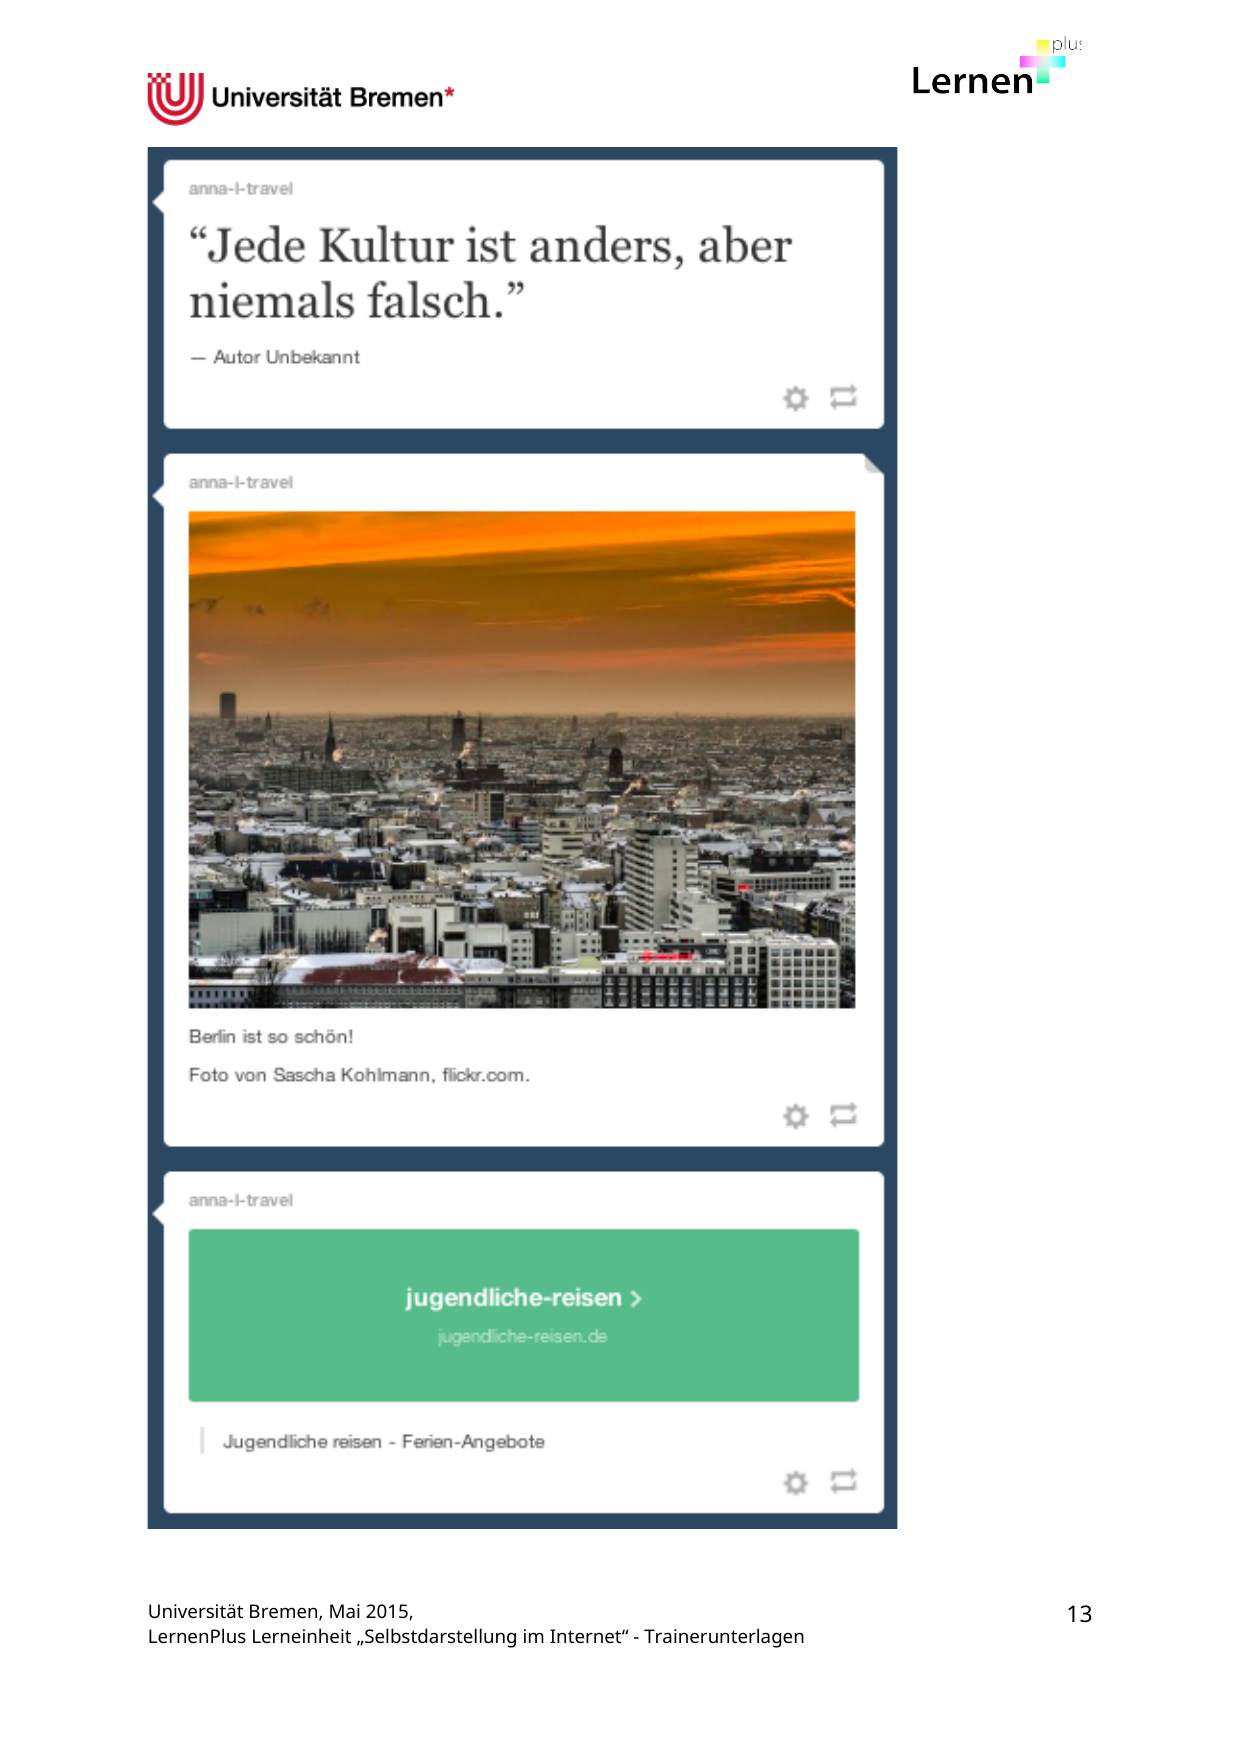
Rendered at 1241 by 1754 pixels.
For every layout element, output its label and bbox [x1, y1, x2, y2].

picture [910, 35, 1082, 106]
picture [147, 73, 454, 126]
picture [147, 147, 898, 1529]
